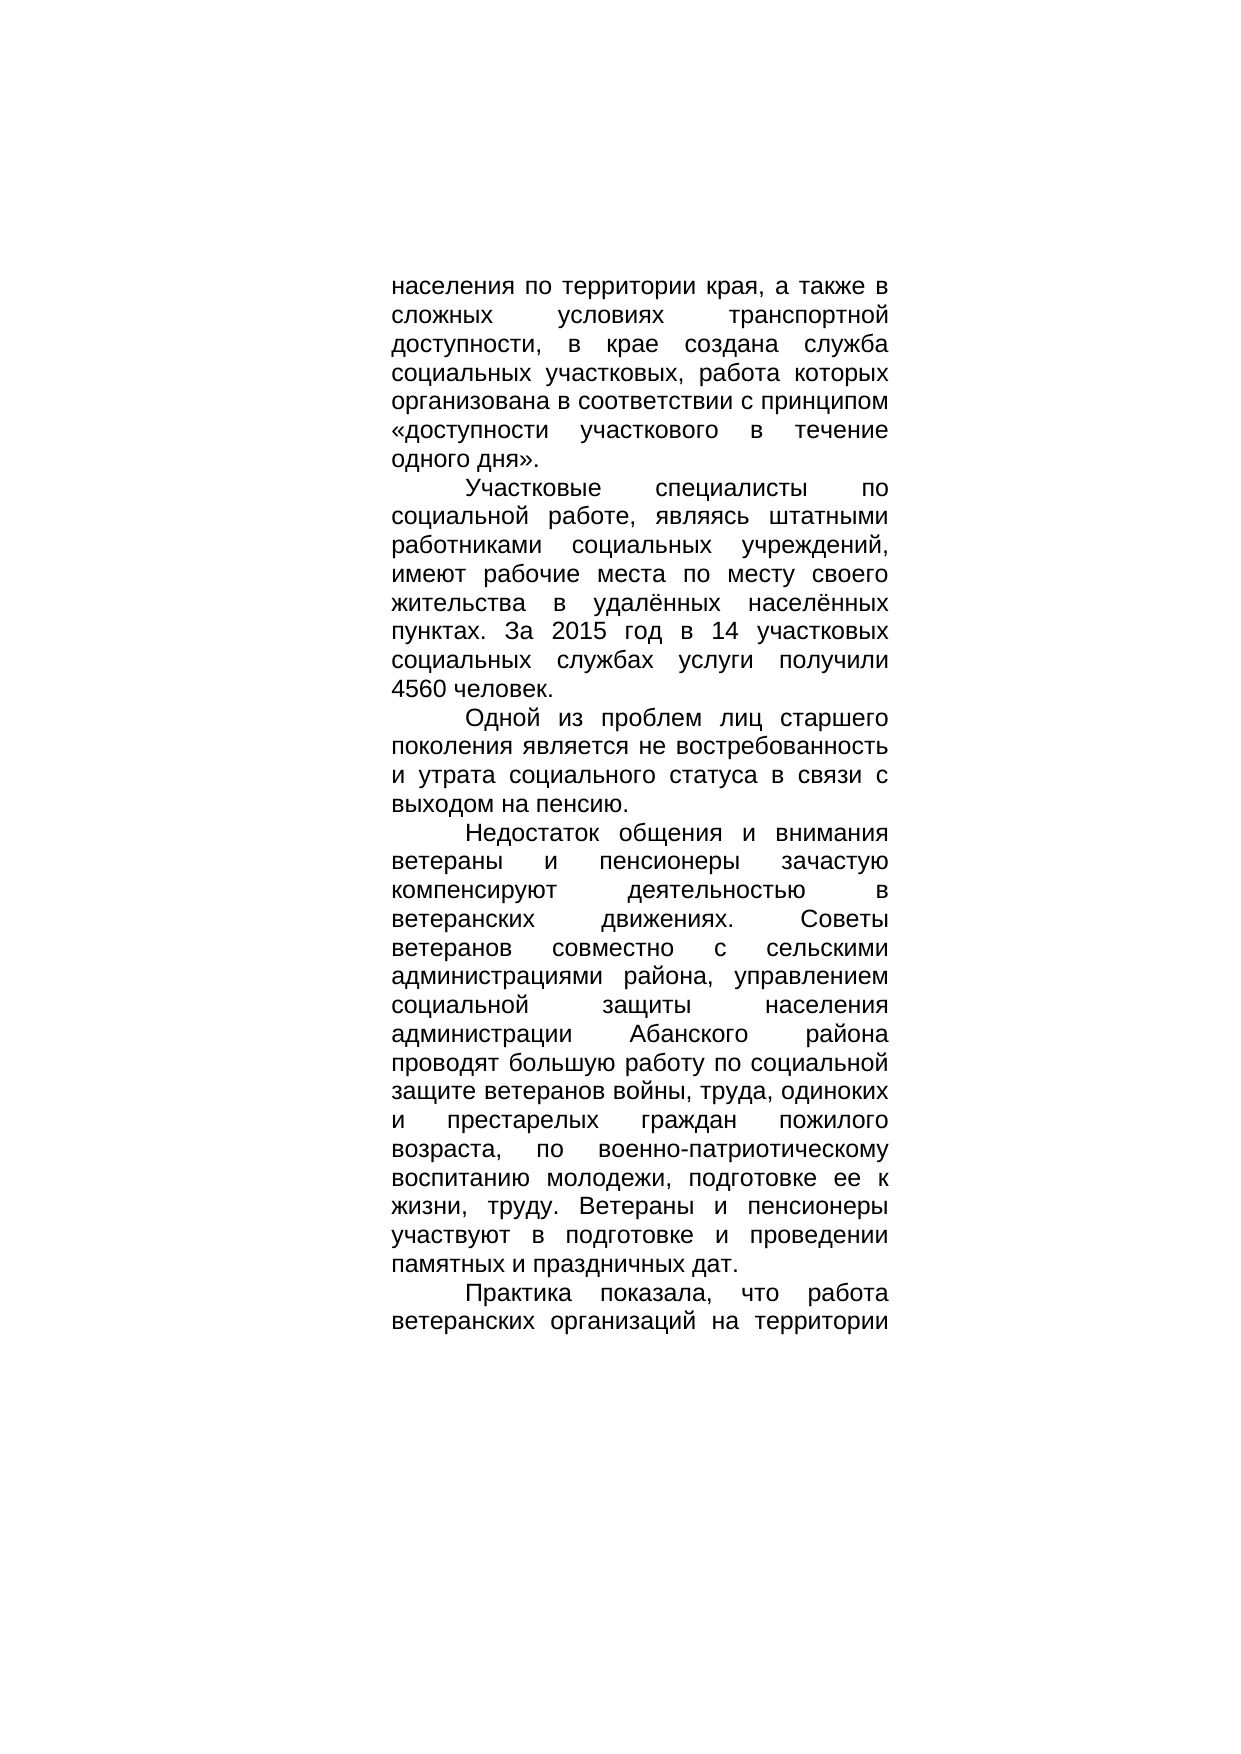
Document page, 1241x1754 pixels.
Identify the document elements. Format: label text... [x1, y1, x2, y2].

text Участковые специалисты по социальной работе, являясь штатными работниками социальных учреждений, имеют рабочие места по месту своего жительства в удалённых населённых пунктах. За 2015 год в 14 участковых социальных службах услуги получили 4560 человек. [391, 472, 889, 702]
text Одной из проблем лиц старшего поколения является не востребованность и утрата социального статуса в связи с выходом на пенсию. [391, 702, 889, 817]
text Недостаток общения и внимания ветераны и пенсионеры зачастую компенсируют деятельностью в ветеранских движениях. Советы ветеранов совместно с сельскими администрациями района, управлением социальной защиты населения администрации Абанского района проводят большую работу по социальной защите ветеранов войны, труда, одиноких и престарелых граждан пожилого возраста, по военно-патриотическому воспитанию молодежи, подготовке ее к жизни, труду. Ветераны и пенсионеры участвуют в подготовке и проведении памятных и праздничных дат. [391, 817, 889, 1277]
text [391, 271, 889, 472]
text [391, 1277, 889, 1335]
